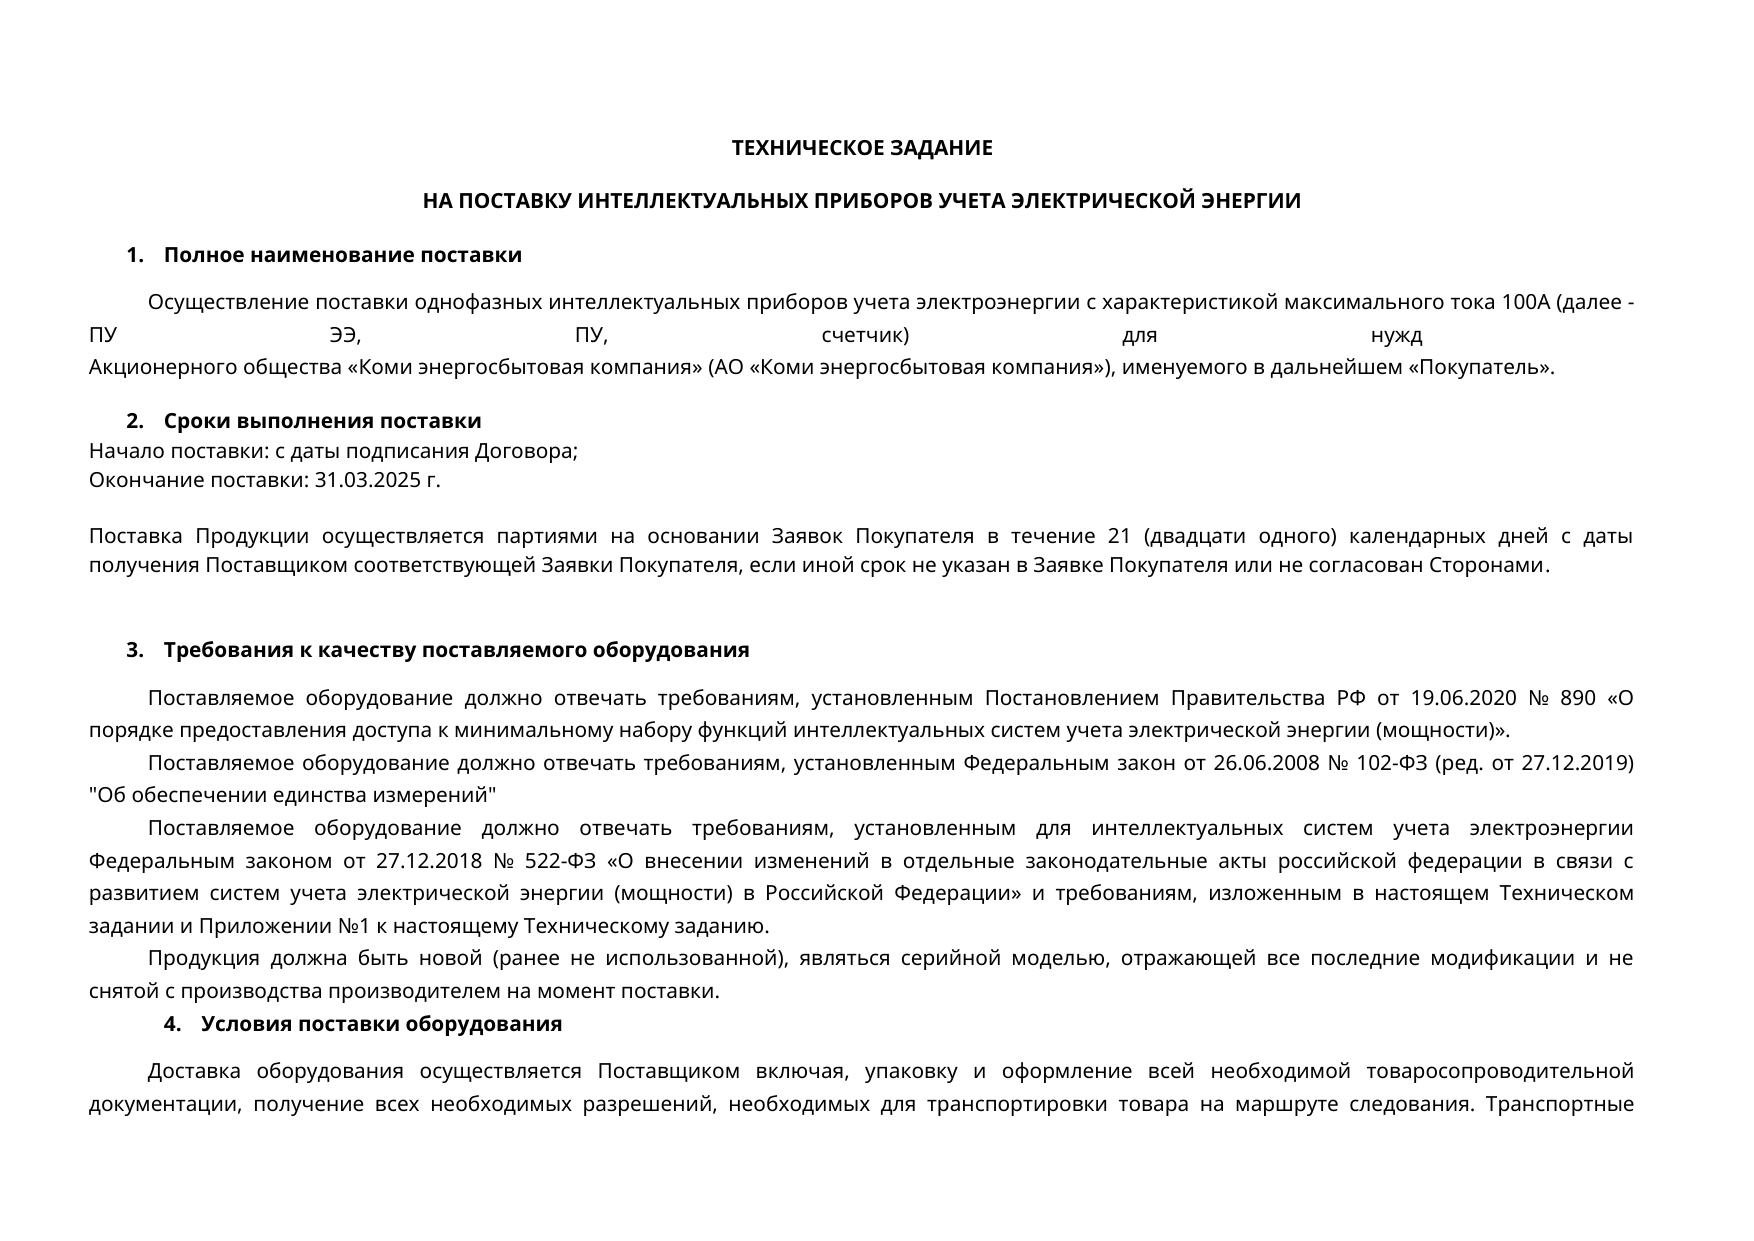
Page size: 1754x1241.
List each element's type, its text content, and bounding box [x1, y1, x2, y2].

list Окончание поставки: 31.03.2025 г. [89, 465, 1636, 493]
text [89, 1056, 1636, 1117]
text ТЕХНИЧЕСКОЕ ЗАДАНИЕ [89, 133, 1636, 161]
text Поставляемое оборудование должно отвечать требованиям, установленным Федеральным закон от 26.06.2008 № 102-ФЗ (ред. от 27.12.2019) "Об обеспечении единства измерений" [89, 748, 1636, 809]
list Поставка Продукции осуществляется партиями на основании Заявок Покупателя в течение 21 (двадцати одного) календарных дней с даты получения Поставщиком соответствующей Заявки Покупателя, если иной срок не указан в Заявке Покупателя или не согласован Сторонами. [89, 522, 1636, 578]
text НА ПОСТАВКУ ИНТЕЛЛЕКТУАЛЬНЫХ ПРИБОРОВ УЧЕТА ЭЛЕКТРИЧЕСКОЙ ЭНЕРГИИ [89, 186, 1636, 215]
list Условия поставки оборудования [164, 1009, 1636, 1037]
text Поставляемое оборудование должно отвечать требованиям, установленным Постановлением Правительства РФ от 19.06.2020 № 890 «О порядке предоставления доступа к минимальному набору функций интеллектуальных систем учета электрической энергии (мощности)». [89, 683, 1636, 744]
list Сроки выполнения поставки [126, 406, 1636, 434]
text Продукция должна быть новой (ранее не использованной), являться серийной моделью, отражающей все последние модификации и не снятой с производства производителем на момент поставки. [89, 943, 1636, 1004]
list Требования к качеству поставляемого оборудования [126, 635, 1636, 664]
text Осуществление поставки однофазных интеллектуальных приборов учета электроэнергии с характеристикой максимального тока 100А (далее - ПУ ЭЭ, ПУ, счетчик) для нужд Акционерного общества «Коми энергосбытовая компания» (АО «Коми энергосбытовая компания»), именуемого в дальнейшем «Покупатель». [89, 287, 1636, 381]
list Полное наименование поставки [126, 240, 1636, 268]
text Поставляемое оборудование должно отвечать требованиям, установленным для интеллектуальных систем учета электроэнергии Федеральным законом от 27.12.2018 № 522-ФЗ «О внесении изменений в отдельные законодательные акты российской федерации в связи с развитием систем учета электрической энергии (мощности) в Российской Федерации» и требованиям, изложенным в настоящем Техническом задании и Приложении №1 к настоящему Техническому заданию. [89, 813, 1636, 939]
list Начало поставки: с даты подписания Договора; [89, 436, 1636, 465]
